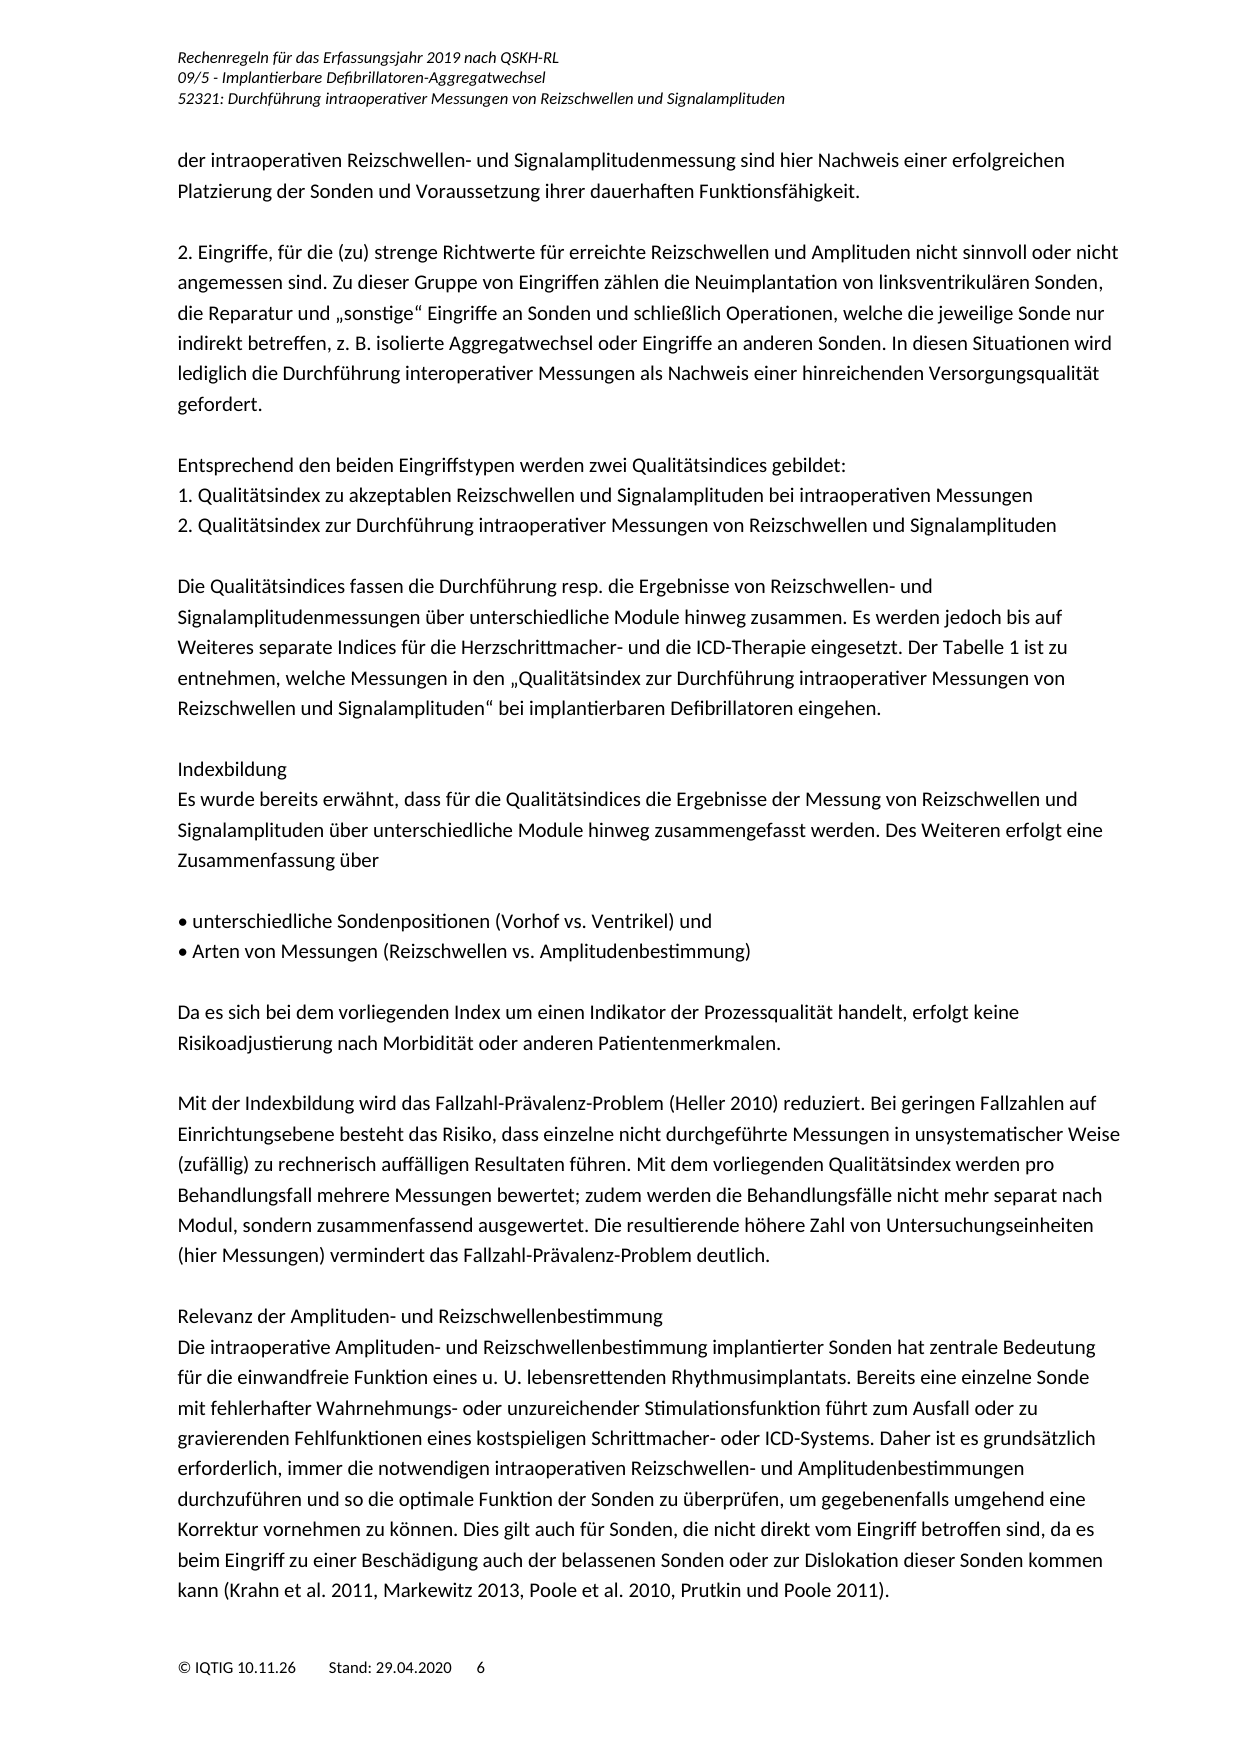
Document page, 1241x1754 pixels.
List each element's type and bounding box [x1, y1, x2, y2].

text [177, 148, 1122, 1603]
